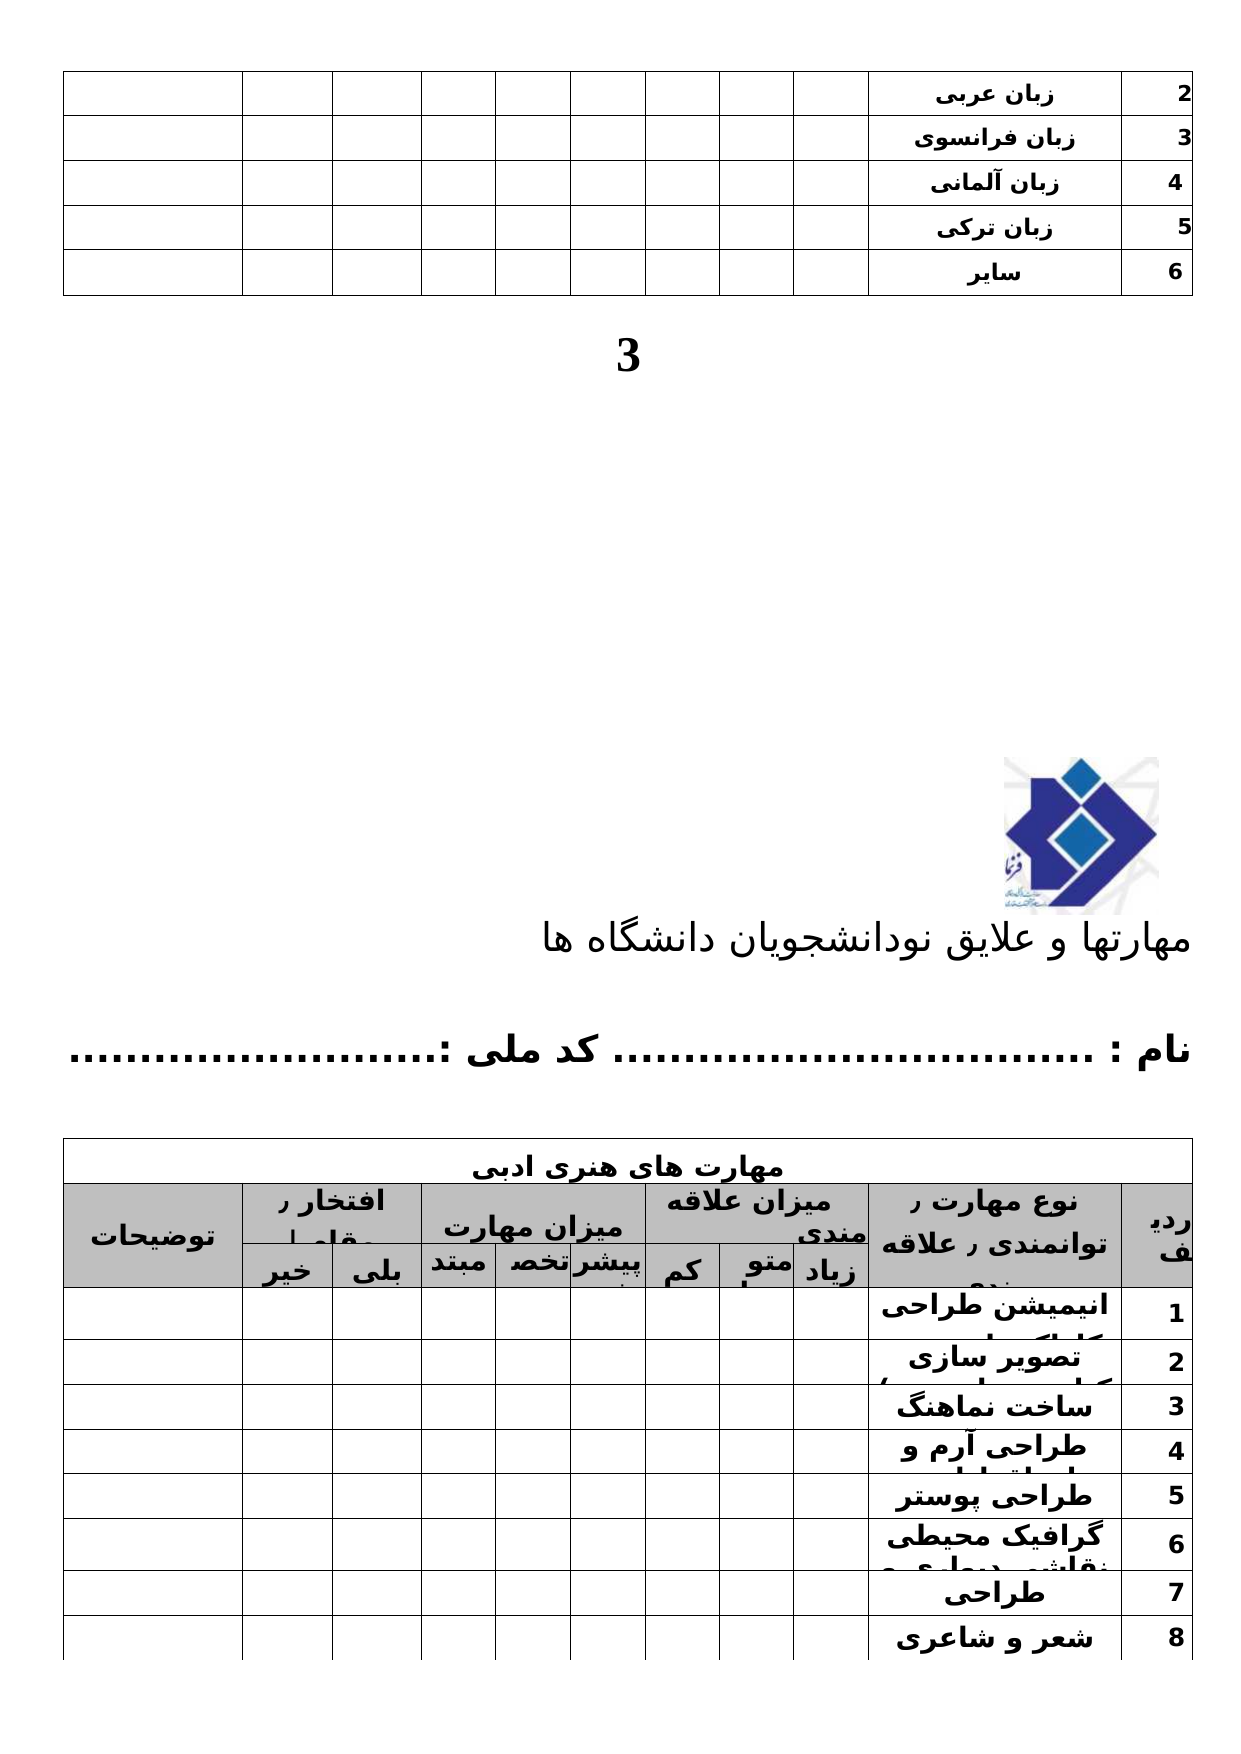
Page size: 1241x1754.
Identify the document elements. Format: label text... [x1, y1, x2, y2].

table_cell [571, 1340, 645, 1384]
table_cell 4 [1122, 161, 1192, 204]
table_cell افتخار ٫ مقام | عنوان | رتبه ٫ اختراع [243, 1184, 421, 1243]
table_cell [64, 1385, 242, 1429]
table_cell [794, 1385, 868, 1429]
table_cell طراحی [869, 1571, 1121, 1614]
table_cell [794, 72, 868, 115]
table_cell [646, 72, 719, 115]
table_cell [422, 250, 495, 294]
table_cell [64, 250, 242, 294]
subtitle مهارتها و علایق نودانشجویان دانشگاه ها [63, 756, 1193, 961]
table_cell میزان علاقه مندی [646, 1184, 868, 1243]
table_cell [720, 1519, 793, 1570]
table_cell 5 [1122, 1474, 1192, 1518]
table_cell [571, 1430, 645, 1473]
table_cell [720, 161, 793, 204]
table_cell [243, 1571, 332, 1614]
table_cell 3 [1122, 116, 1192, 159]
table_cell ساخت نماهنگ [869, 1385, 1121, 1429]
table_cell [720, 1288, 793, 1339]
table_cell مبتدی [422, 1244, 495, 1287]
table_cell [794, 1616, 868, 1659]
table_cell [333, 72, 421, 115]
table_cell بلی [333, 1244, 421, 1287]
table_cell طراحی آرم و اوراق اداری [869, 1430, 1121, 1473]
table_cell [422, 1519, 495, 1570]
table_cell 7 [1122, 1571, 1192, 1614]
table_cell [720, 1616, 793, 1659]
table_cell سایر [869, 250, 1121, 294]
table_cell [496, 1571, 570, 1614]
table_cell [422, 1616, 495, 1659]
table_cell 6 [1122, 250, 1192, 294]
table_cell [243, 250, 332, 294]
table_cell [243, 1519, 332, 1570]
table_cell [333, 1385, 421, 1429]
table_cell [64, 1340, 242, 1384]
table_cell [422, 116, 495, 159]
table_cell [243, 116, 332, 159]
table_cell [646, 1430, 719, 1473]
table_cell [496, 1430, 570, 1473]
table_cell 8 [1122, 1616, 1192, 1659]
table_cell [243, 1430, 332, 1473]
table_cell متوسط [720, 1244, 793, 1287]
table_cell زبان عربی [869, 72, 1121, 115]
table_cell [496, 161, 570, 204]
table_cell میزان مهارت [422, 1184, 645, 1243]
table_cell [571, 1288, 645, 1339]
table_cell [243, 206, 332, 249]
table_cell [333, 1430, 421, 1473]
table_cell [496, 1474, 570, 1518]
table_cell 1 [1122, 1288, 1192, 1339]
table_cell [422, 1288, 495, 1339]
table_cell [794, 1288, 868, 1339]
table_cell [243, 1385, 332, 1429]
table_cell [794, 116, 868, 159]
table_cell [720, 1385, 793, 1429]
table_cell [333, 250, 421, 294]
table_cell [333, 1519, 421, 1570]
table_cell [571, 1474, 645, 1518]
table_cell [571, 206, 645, 249]
table_cell [243, 72, 332, 115]
table_cell [496, 1519, 570, 1570]
table_cell شعر و شاعری [869, 1616, 1121, 1659]
table_cell زبان آلمانی [869, 161, 1121, 204]
table_cell توضیحات [64, 1184, 242, 1287]
table_cell [496, 116, 570, 159]
table_cell [571, 72, 645, 115]
table_cell پیشرفته [571, 1244, 645, 1287]
table_cell [333, 1616, 421, 1659]
table_cell [794, 206, 868, 249]
table_cell [64, 206, 242, 249]
table_cell [720, 72, 793, 115]
table_cell [720, 1474, 793, 1518]
table_cell [333, 206, 421, 249]
table_cell [333, 116, 421, 159]
table_cell [571, 1385, 645, 1429]
table_cell [496, 72, 570, 115]
table_cell [571, 116, 645, 159]
table_cell زیاد [794, 1244, 868, 1287]
table_cell کم [646, 1244, 719, 1287]
table_cell 2 [1122, 1340, 1192, 1384]
table_cell [496, 250, 570, 294]
table_cell [243, 1616, 332, 1659]
table_cell [64, 1571, 242, 1614]
table_cell [646, 1616, 719, 1659]
table_cell [496, 206, 570, 249]
table_cell [646, 116, 719, 159]
table_cell [422, 1474, 495, 1518]
table_cell [646, 1474, 719, 1518]
table_cell [571, 1571, 645, 1614]
table_cell [720, 206, 793, 249]
table_cell [794, 1474, 868, 1518]
table_cell [571, 1519, 645, 1570]
table_cell [646, 206, 719, 249]
table_cell انیمیشن طراحی کاراکتر استوری برد و ....) [869, 1288, 1121, 1339]
table_cell [646, 161, 719, 204]
table_cell ردیف [1122, 1184, 1192, 1287]
text 3 [63, 324, 1193, 382]
table_cell [243, 1288, 332, 1339]
table_cell [646, 1519, 719, 1570]
table_cell [243, 1340, 332, 1384]
table_cell گرافیک محیطی نقاشی دیواری و [869, 1519, 1121, 1570]
table_cell [646, 1571, 719, 1614]
table_cell [720, 250, 793, 294]
table_cell طراحی پوستر [869, 1474, 1121, 1518]
table_cell [496, 1340, 570, 1384]
table_cell نوع مهارت ٫ توانمندی ٫ علاقه مندی [869, 1184, 1121, 1287]
table_cell [571, 1616, 645, 1659]
table_cell [422, 1571, 495, 1614]
table_cell 3 [1122, 1385, 1192, 1429]
table_cell [333, 161, 421, 204]
table_cell تصویر سازی کتاب، مجله و ...) [869, 1340, 1121, 1384]
table_cell [422, 1430, 495, 1473]
table_cell [64, 161, 242, 204]
table_cell خیر [243, 1244, 332, 1287]
table_cell [720, 1340, 793, 1384]
table_cell [64, 1430, 242, 1473]
table_cell [720, 1571, 793, 1614]
table_cell [64, 1616, 242, 1659]
table_cell [646, 1340, 719, 1384]
table_cell [422, 72, 495, 115]
table_cell [496, 1616, 570, 1659]
table_cell [794, 250, 868, 294]
table_cell [243, 161, 332, 204]
table_cell [794, 1519, 868, 1570]
table_cell [422, 161, 495, 204]
table_cell [646, 1385, 719, 1429]
subtitle نام : .................................. کد ملی :.......................... [63, 1027, 1193, 1071]
table_cell [64, 1288, 242, 1339]
table_cell [333, 1288, 421, 1339]
table_cell [794, 1430, 868, 1473]
table_cell [422, 1385, 495, 1429]
table_cell [794, 1340, 868, 1384]
table_cell 5 [1122, 206, 1192, 249]
table_cell [646, 250, 719, 294]
table_cell 6 [1122, 1519, 1192, 1570]
table_cell [243, 1474, 332, 1518]
table_cell زبان فرانسوی [869, 116, 1121, 159]
table_cell زبان ترکی [869, 206, 1121, 249]
table_cell [64, 116, 242, 159]
table_cell [64, 1519, 242, 1570]
table_cell تخصصی [496, 1244, 570, 1287]
table_cell [333, 1571, 421, 1614]
table_cell [720, 1430, 793, 1473]
table_cell [64, 1474, 242, 1518]
table_cell [794, 161, 868, 204]
table_cell [571, 161, 645, 204]
table_cell [333, 1340, 421, 1384]
table_cell [571, 250, 645, 294]
table_cell [64, 72, 242, 115]
table_cell [496, 1385, 570, 1429]
table_cell [720, 116, 793, 159]
table_cell 4 [1122, 1430, 1192, 1473]
table_cell [794, 1571, 868, 1614]
table_header مهارت های هنری ادبی [64, 1139, 1192, 1183]
table_cell 2 [1122, 72, 1192, 115]
table_cell [422, 206, 495, 249]
table_cell [422, 1340, 495, 1384]
table_cell [333, 1474, 421, 1518]
table_cell [646, 1288, 719, 1339]
table_cell [496, 1288, 570, 1339]
